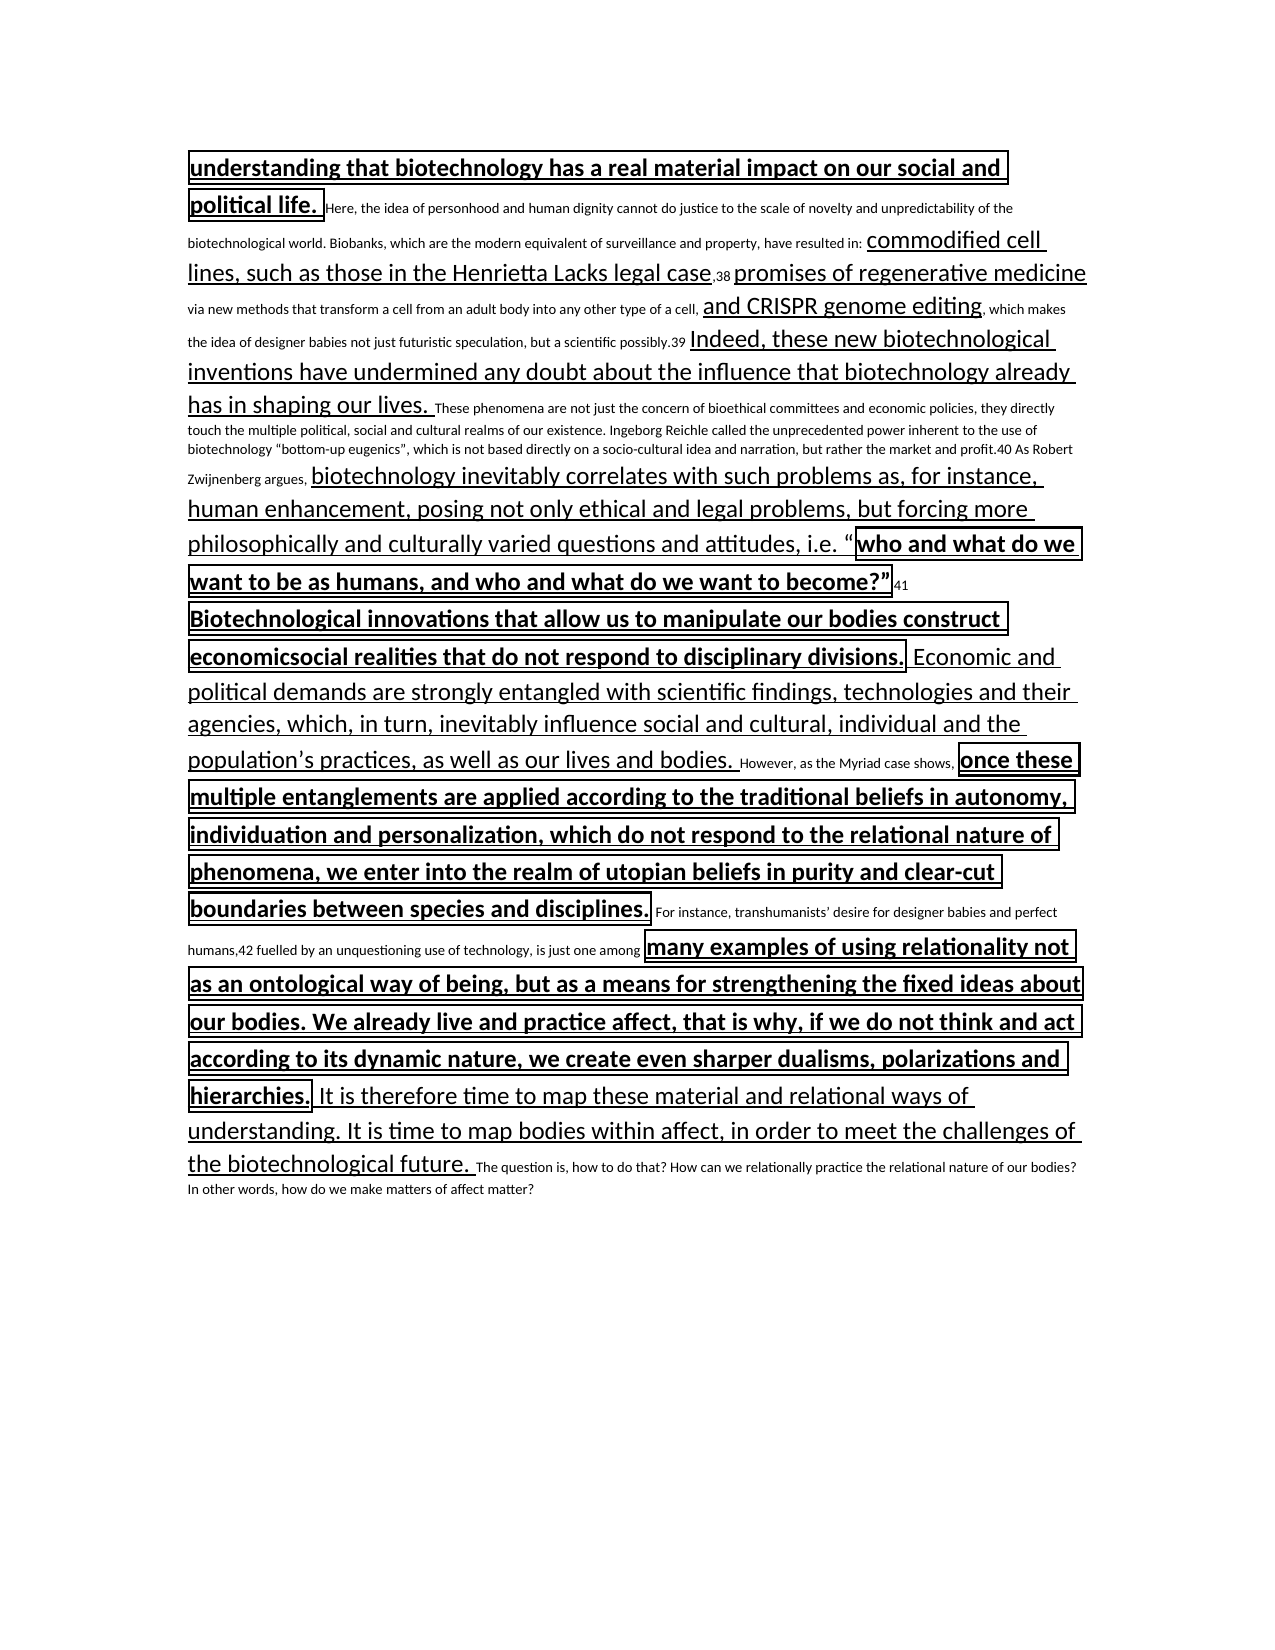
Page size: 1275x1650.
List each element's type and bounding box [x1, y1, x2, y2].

text [187, 150, 1087, 1198]
